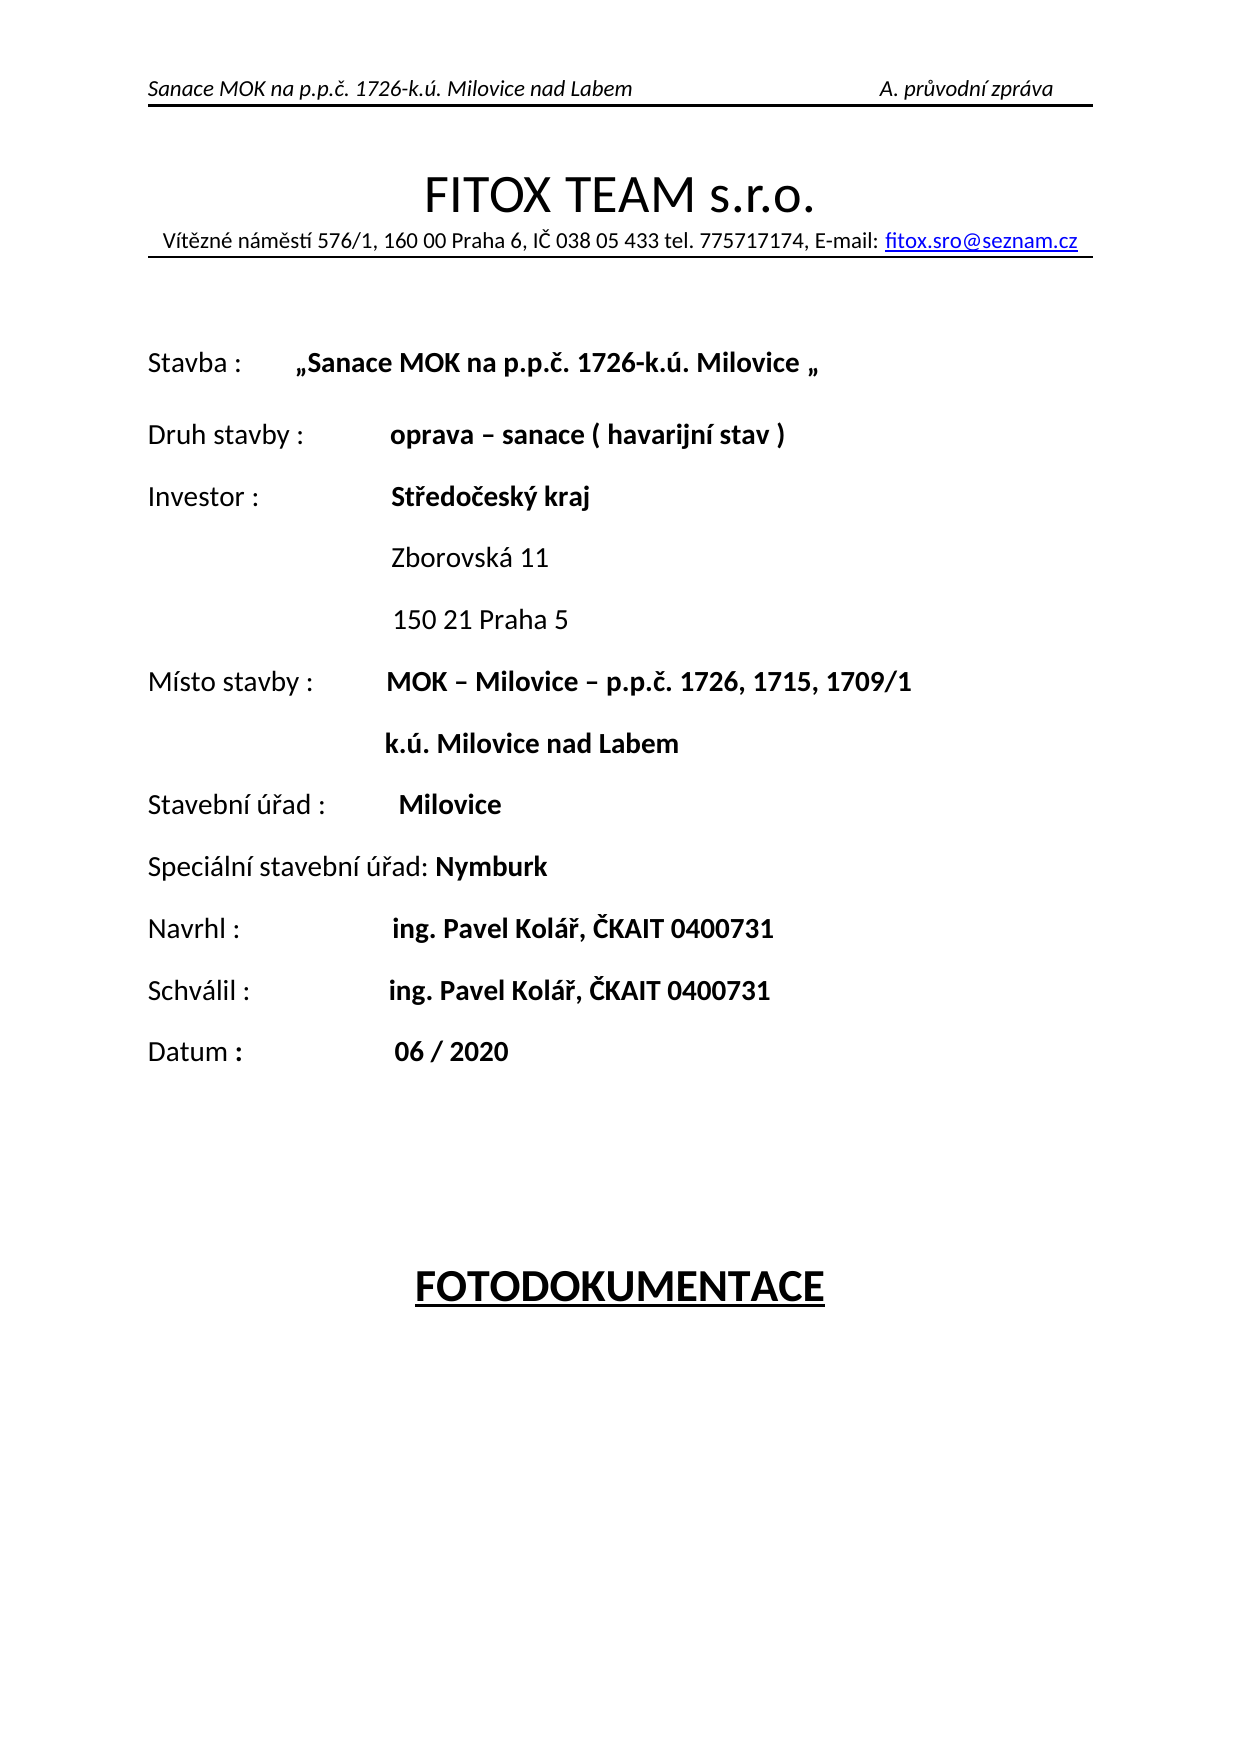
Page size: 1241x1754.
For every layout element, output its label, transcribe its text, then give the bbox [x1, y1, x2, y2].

text Stavba : „Sanace MOK na p.p.č. 1726-k.ú. Milovice „ [148, 344, 1093, 380]
text k.ú. Milovice nad Labem [148, 725, 1093, 760]
text Datum : 06 / 2020 [148, 1033, 1093, 1069]
text Investor : Středočeský kraj [148, 478, 1093, 513]
text Místo stavby : MOK – Milovice – p.p.č. 1726, 1715, 1709/1 [148, 663, 1093, 698]
text FOTODOKUMENTACE [148, 1257, 1093, 1313]
text Navrhl : ing. Pavel Kolář, ČKAIT 0400731 [148, 910, 1093, 946]
text Zborovská 11 [148, 539, 1093, 575]
text 150 21 Praha 5 [260, 601, 1093, 637]
text Stavební úřad : Milovice [148, 786, 1093, 822]
text Vítězné náměstí 576/1, 160 00 Praha 6, IČ 038 05 433 tel. 775717174, E-mail: fitox.sro@seznam.cz [148, 226, 1093, 256]
text Schválil : ing. Pavel Kolář, ČKAIT 0400731 [148, 972, 1093, 1007]
text Speciální stavební úřad: Nymburk [148, 848, 1093, 884]
text FITOX TEAM s.r.o. [148, 160, 1093, 226]
text Druh stavby : oprava – sanace ( havarijní stav ) [148, 416, 1093, 451]
